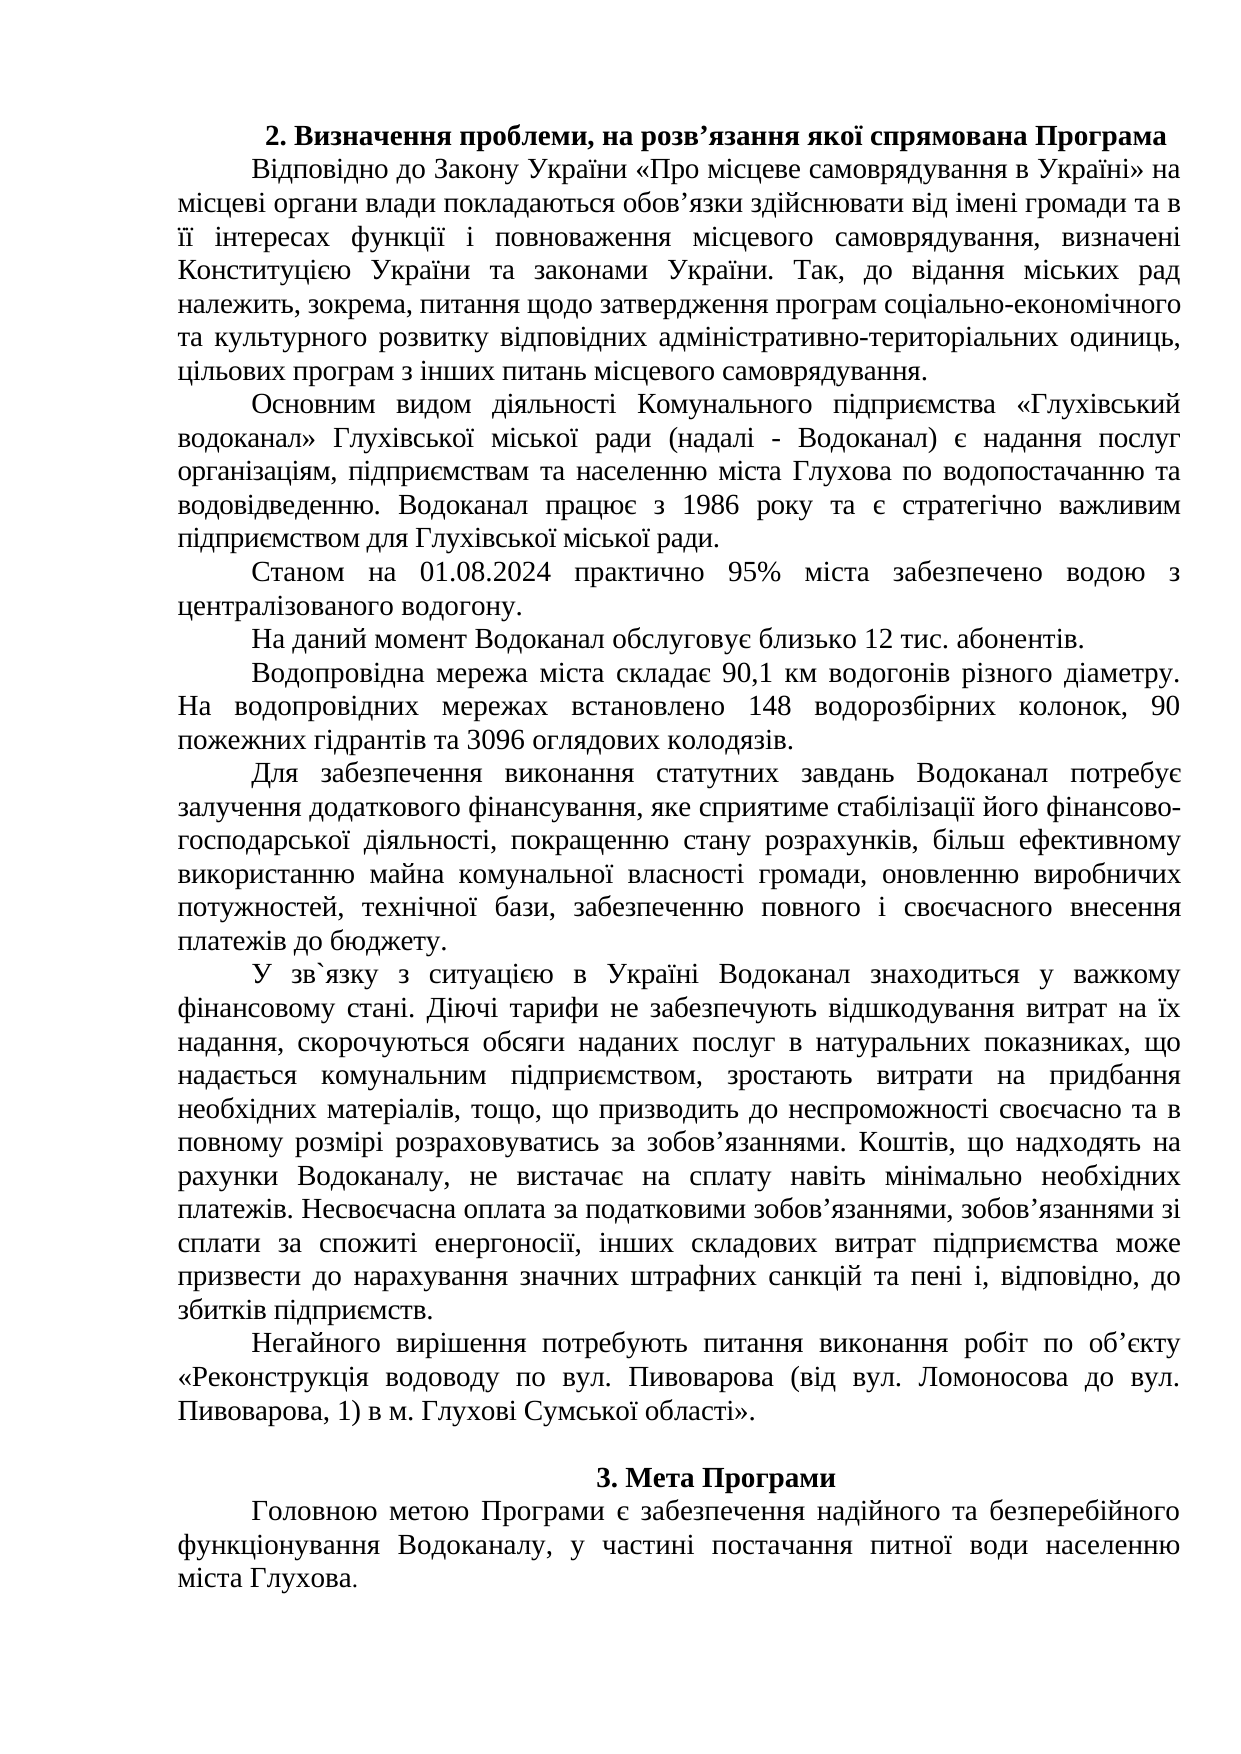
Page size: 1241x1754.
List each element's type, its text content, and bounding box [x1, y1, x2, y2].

text На даний момент Водоканал обслуговує близько 12 тис. абонентів. [177, 621, 1181, 655]
text 3. Мета Програми [177, 1460, 1181, 1493]
text Для забезпечення виконання статутних завдань Водоканал потребує залучення додаткового фінансування, яке сприятиме стабілізації його фінансово-господарської діяльності, покращенню стану розрахунків, більш ефективному використанню майна комунальної власності громади, оновленню виробничих потужностей, технічної бази, забезпеченню повного і своєчасного внесення платежів до бюджету. [177, 755, 1181, 957]
text У зв`язку з ситуацією в Україні Водоканал знаходиться у важкому фінансовому стані. Діючі тарифи не забезпечують відшкодування витрат на їх надання, скорочуються обсяги наданих послуг в натуральних показниках, що надається комунальним підприємством, зростають витрати на придбання необхідних матеріалів, тощо, що призводить до неспроможності своєчасно та в повному розмірі розраховуватись за зобов’язаннями. Коштів, що надходять на рахунки Водоканалу, не вистачає на сплату навіть мінімально необхідних платежів. Несвоєчасна оплата за податковими зобов’язаннями, зобов’язаннями зі сплати за спожиті енергоносії, інших складових витрат підприємства може призвести до нарахування значних штрафних санкцій та пені і, відповідно, до збитків підприємств. [177, 957, 1181, 1326]
text Негайного вирішення потребують питання виконання робіт по об’єкту «Реконструкція водоводу по вул. Пивоварова (від вул. Ломоносова до вул. Пивоварова, 1) в м. Глухові Сумської області». [177, 1326, 1181, 1426]
text Водопровідна мережа міста складає 90,1 км водогонів різного діаметру. На водопровідних мережах встановлено 148 водорозбірних колонок, 90 пожежних гідрантів та 3096 оглядових колодязів. [177, 655, 1181, 755]
text Відповідно до Закону України «Про місцеве самоврядування в Україні» на місцеві органи влади покладаються обов’язки здійснювати від імені громади та в її інтересах функції і повноваження місцевого самоврядування, визначені Конституцією України та законами України. Так, до відання міських рад належить, зокрема, питання щодо затвердження програм соціально-економічного та культурного розвитку відповідних адміністративно-територіальних одиниць, цільових програм з інших питань місцевого самоврядування. [177, 152, 1181, 386]
text Основним видом діяльності Комунального підприємства «Глухівський водоканал» Глухівської міської ради (надалі - Водоканал) є надання послуг організаціям, підприємствам та населенню міста Глухова по водопостачанню та водовідведенню. Водоканал працює з 1986 року та є стратегічно важливим підприємством для Глухівської міської ради. [177, 386, 1181, 554]
text Головною метою Програми є забезпечення надійного та безперебійного функціонування Водоканалу, у частині постачання питної води населенню міста Глухова. [177, 1493, 1181, 1594]
text Станом на 01.08.2024 практично 95% міста забезпечено водою з централізованого водогону. [177, 554, 1181, 621]
text 2. Визначення проблеми, на розв’язання якої спрямована Програма [177, 118, 1181, 152]
